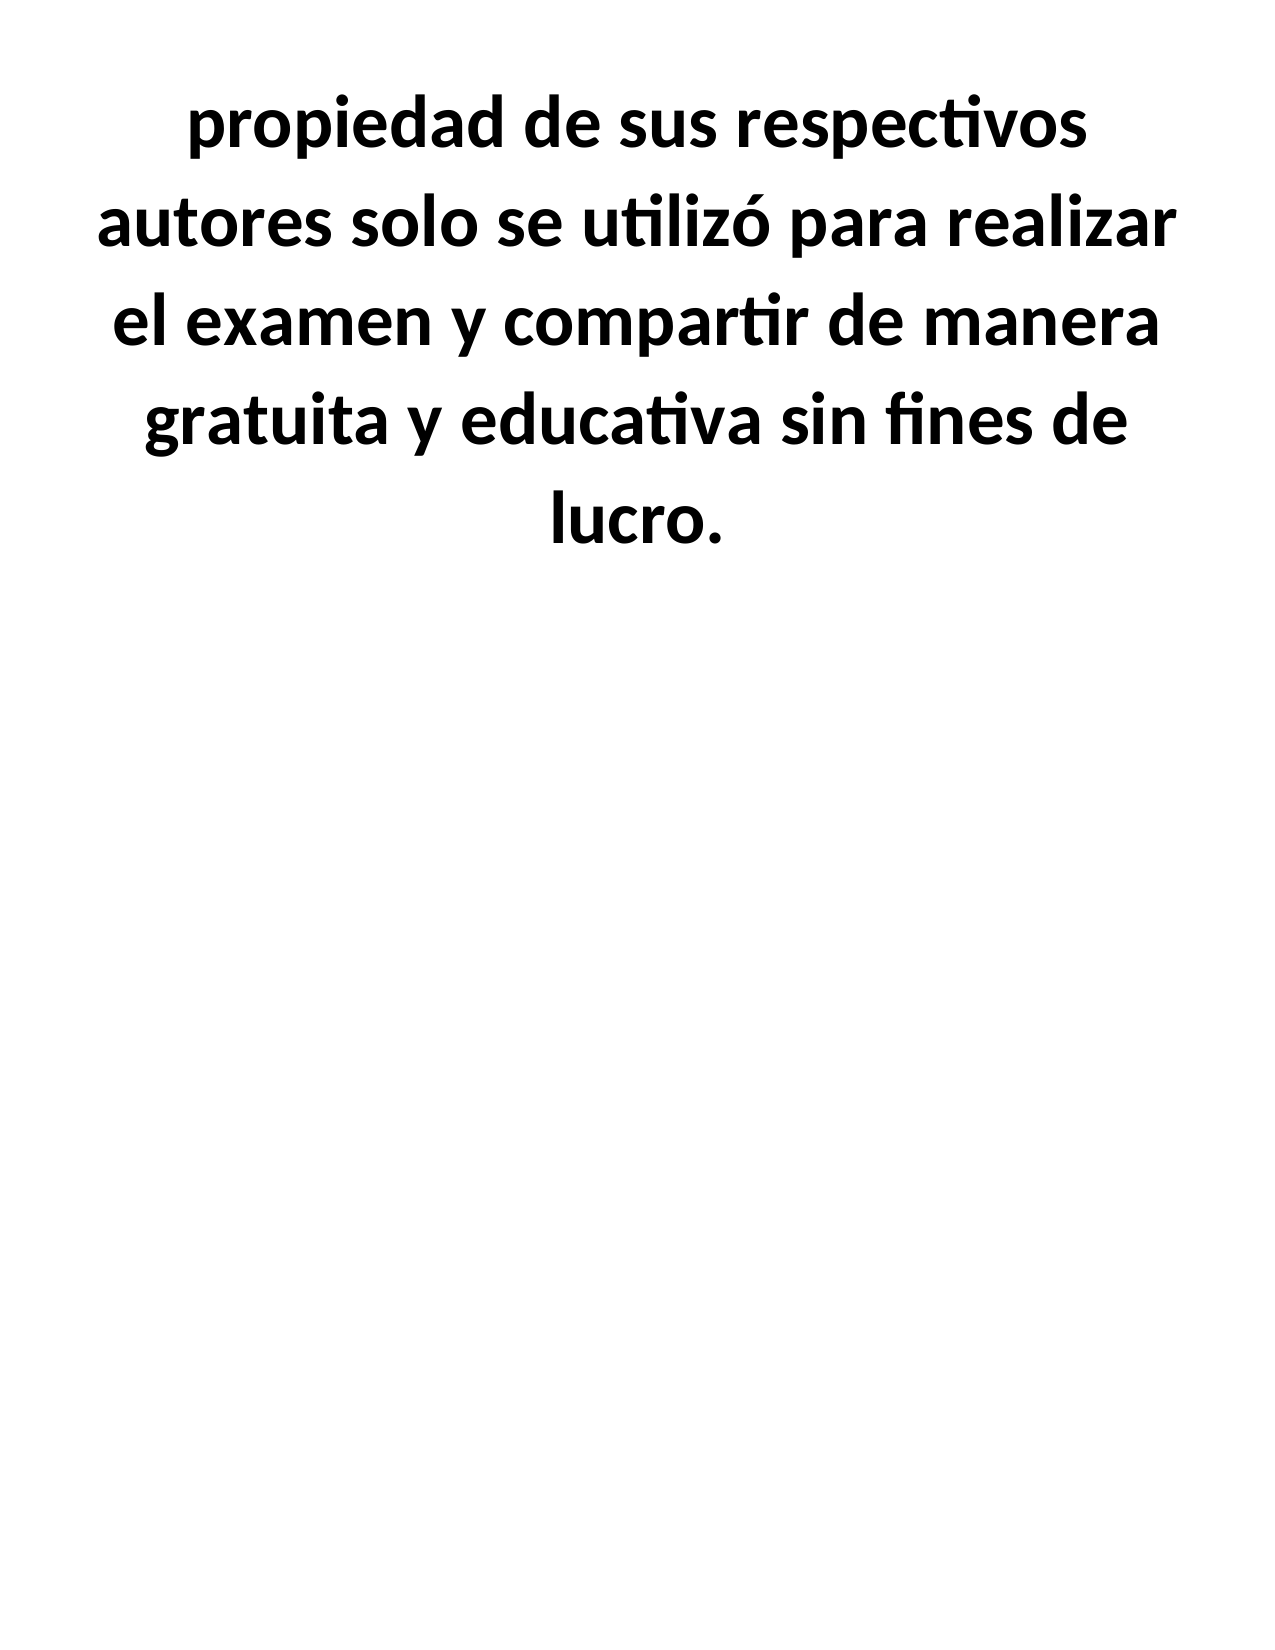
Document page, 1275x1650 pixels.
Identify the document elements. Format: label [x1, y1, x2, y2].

text [75, 75, 1200, 562]
